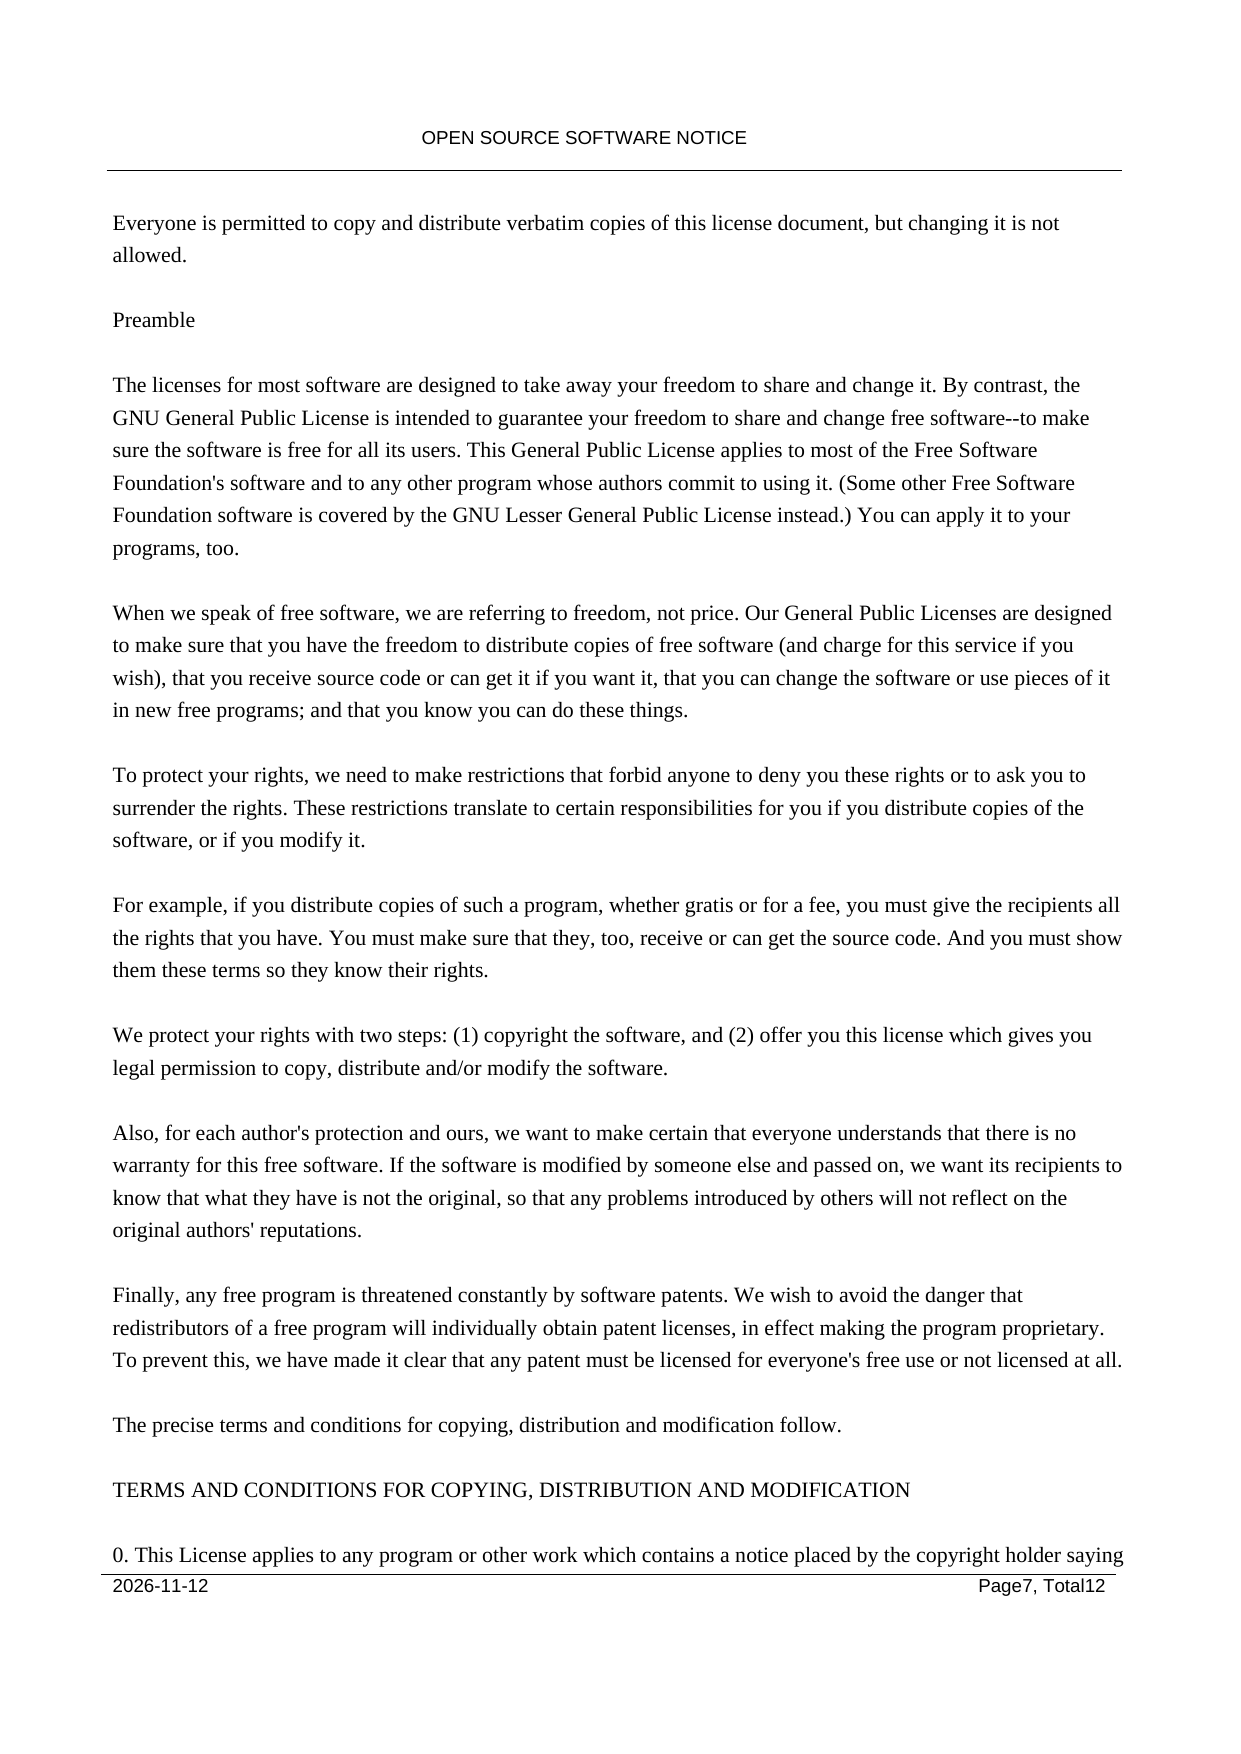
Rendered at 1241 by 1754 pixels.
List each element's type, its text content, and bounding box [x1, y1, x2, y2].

text The precise terms and conditions for copying, distribution and modification follow. [112, 1409, 1128, 1441]
text When we speak of free software, we are referring to freedom, not price. Our General Public Licenses are designed to make sure that you have the freedom to distribute copies of free software (and charge for this service if you wish), that you receive source code or can get it if you want it, that you can change the software or use pieces of it in new free programs; and that you know you can do these things. [112, 596, 1128, 726]
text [112, 1539, 1128, 1571]
text TERMS AND CONDITIONS FOR COPYING, DISTRIBUTION AND MODIFICATION [112, 1474, 1128, 1506]
text Everyone is permitted to copy and distribute verbatim copies of this license document, but changing it is not allowed. [112, 206, 1128, 271]
text To protect your rights, we need to make restrictions that forbid anyone to deny you these rights or to ask you to surrender the rights. These restrictions translate to certain responsibilities for you if you distribute copies of the software, or if you modify it. [112, 759, 1128, 856]
text Finally, any free program is threatened constantly by software patents. We wish to avoid the danger that redistributors of a free program will individually obtain patent licenses, in effect making the program proprietary. To prevent this, we have made it clear that any patent must be licensed for everyone's free use or not licensed at all. [112, 1279, 1128, 1376]
text We protect your rights with two steps: (1) copyright the software, and (2) offer you this license which gives you legal permission to copy, distribute and/or modify the software. [112, 1019, 1128, 1084]
text Also, for each author's protection and ours, we want to make certain that everyone understands that there is no warranty for this free software. If the software is modified by someone else and passed on, we want its recipients to know that what they have is not the original, so that any problems introduced by others will not reflect on the original authors' reputations. [112, 1116, 1128, 1246]
text The licenses for most software are designed to take away your freedom to share and change it. By contrast, the GNU General Public License is intended to guarantee your freedom to share and change free software--to make sure the software is free for all its users. This General Public License applies to most of the Free Software Foundation's software and to any other program whose authors commit to using it. (Some other Free Software Foundation software is covered by the GNU Lesser General Public License instead.) You can apply it to your programs, too. [112, 369, 1128, 564]
text Preamble [112, 304, 1128, 336]
text For example, if you distribute copies of such a program, whether gratis or for a fee, you must give the recipients all the rights that you have. You must make sure that they, too, receive or can get the source code. And you must show them these terms so they know their rights. [112, 889, 1128, 986]
